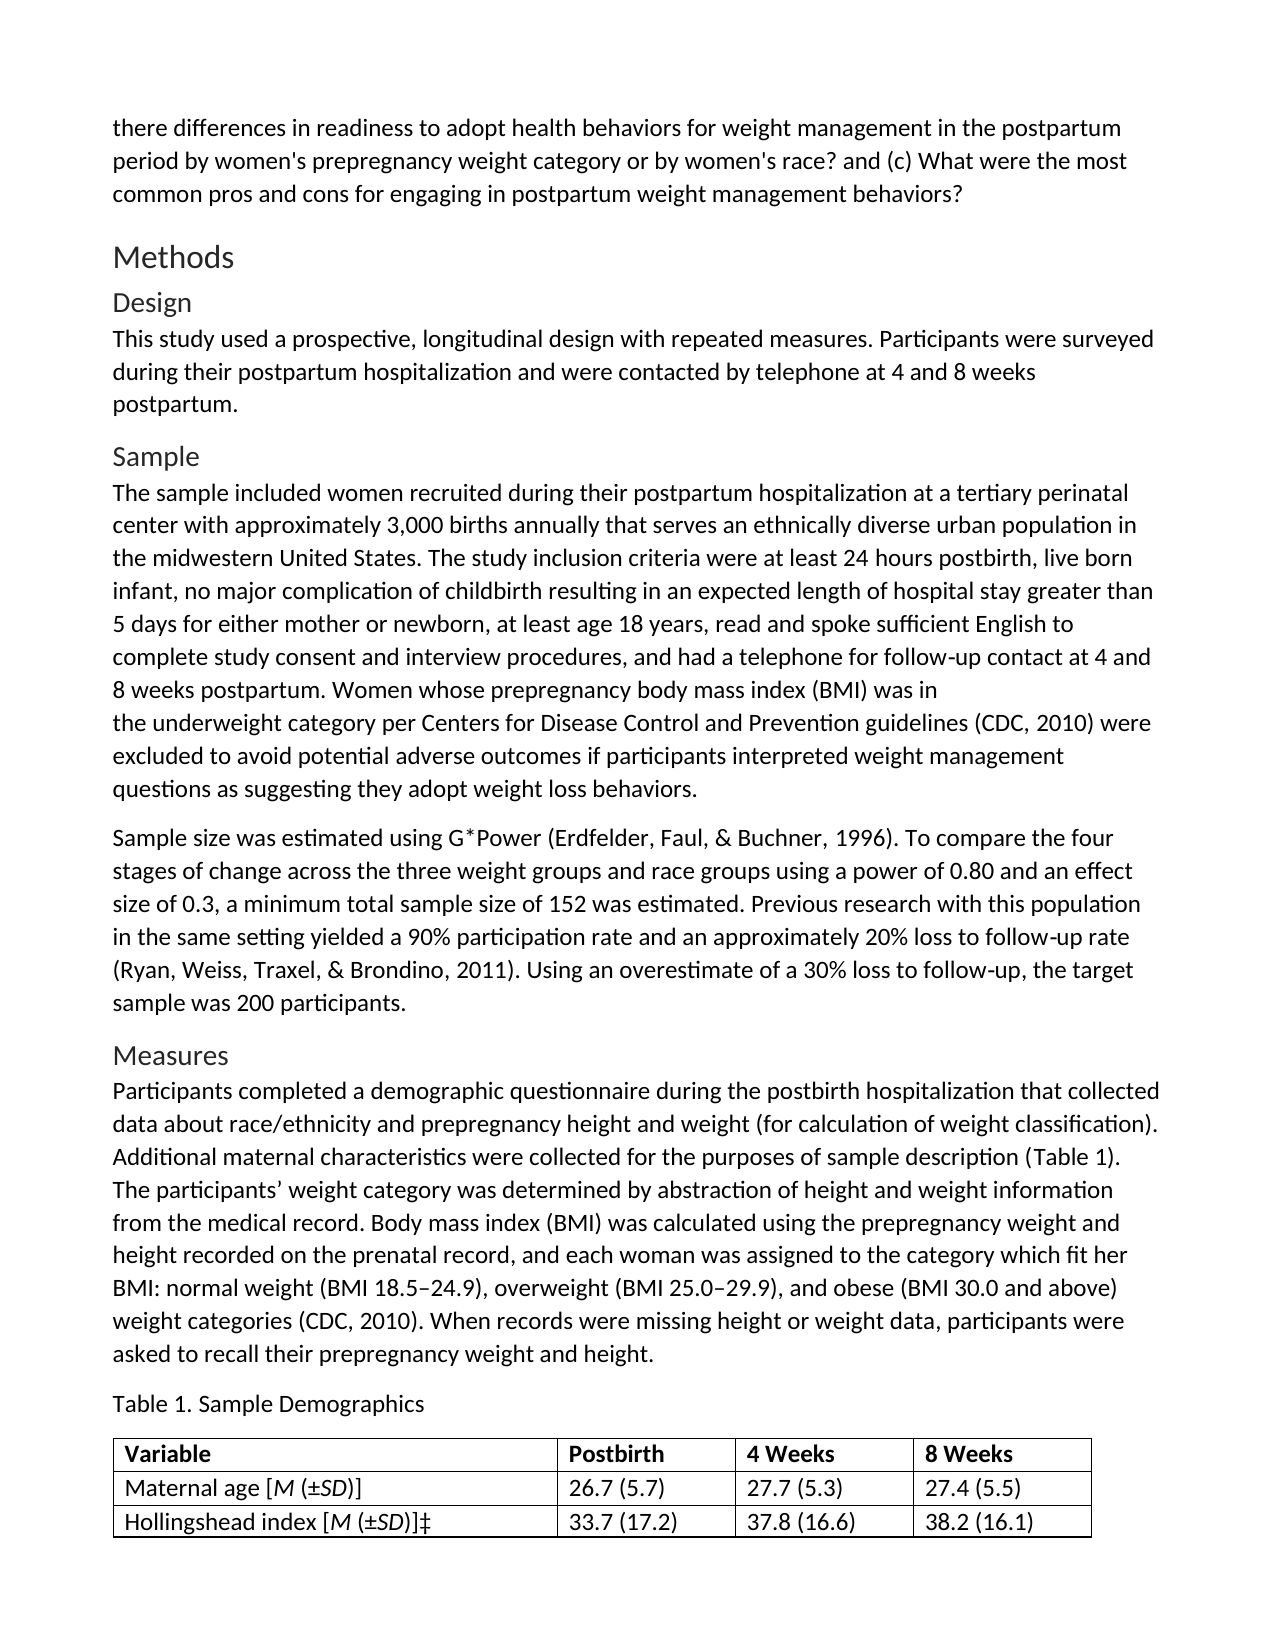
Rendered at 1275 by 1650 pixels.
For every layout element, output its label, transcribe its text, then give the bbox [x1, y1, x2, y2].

table_header 4 Weeks [736, 1439, 913, 1471]
table_cell 27.7 (5.3) [736, 1472, 913, 1505]
subtitle Methods [112, 236, 1162, 277]
subtitle Measures [112, 1037, 1162, 1072]
text This study used a prospective, longitudinal design with repeated measures. Participants were surveyed during their postpartum hospitalization and were contacted by telephone at 4 and 8 weeks postpartum. [112, 323, 1162, 419]
table_cell 37.8 (16.6) [736, 1506, 913, 1536]
table_cell Maternal age [M (±SD)] [114, 1472, 557, 1505]
table_cell 26.7 (5.7) [558, 1472, 735, 1505]
subtitle Sample [112, 438, 1162, 474]
text The sample included women recruited during their postpartum hospitalization at a tertiary perinatal center with approximately 3,000 births annually that serves an ethnically diverse urban population in the midwestern United States. The study inclusion criteria were at least 24 hours postbirth, live born infant, no major complication of childbirth resulting in an expected length of hospital stay greater than 5 days for either mother or newborn, at least age 18 years, read and spoke sufficient English to complete study consent and interview procedures, and had a telephone for follow‐up contact at 4 and 8 weeks postpartum. Women whose prepregnancy body mass index (BMI) was in the underweight category per Centers for Disease Control and Prevention guidelines (CDC, 2010) were excluded to avoid potential adverse outcomes if participants interpreted weight management questions as suggesting they adopt weight loss behaviors. [112, 477, 1162, 803]
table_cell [114, 1506, 557, 1536]
table_header 8 Weeks [914, 1439, 1091, 1471]
text Sample size was estimated using G*Power (Erdfelder, Faul, & Buchner, 1996). To compare the four stages of change across the three weight groups and race groups using a power of 0.80 and an effect size of 0.3, a minimum total sample size of 152 was estimated. Previous research with this population in the same setting yielded a 90% participation rate and an approximately 20% loss to follow‐up rate (Ryan, Weiss, Traxel, & Brondino, 2011). Using an overestimate of a 30% loss to follow‐up, the target sample was 200 participants. [112, 822, 1162, 1018]
table_cell 33.7 (17.2) [558, 1506, 735, 1536]
table_header Postbirth [558, 1439, 735, 1471]
table_cell 38.2 (16.1) [914, 1506, 1091, 1536]
table_cell 27.4 (5.5) [914, 1472, 1091, 1505]
subtitle Design [112, 284, 1162, 320]
text Participants completed a demographic questionnaire during the postbirth hospitalization that collected data about race/ethnicity and prepregnancy height and weight (for calculation of weight classification). Additional maternal characteristics were collected for the purposes of sample description (Table 1). The participants’ weight category was determined by abstraction of height and weight information from the medical record. Body mass index (BMI) was calculated using the prepregnancy weight and height recorded on the prenatal record, and each woman was assigned to the category which fit her BMI: normal weight (BMI 18.5–24.9), overweight (BMI 25.0–29.9), and obese (BMI 30.0 and above) weight categories (CDC, 2010). When records were missing height or weight data, participants were asked to recall their prepregnancy weight and height. [112, 1075, 1162, 1369]
table_header Variable [114, 1439, 557, 1471]
text Table 1. Sample Demographics [112, 1388, 1162, 1418]
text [112, 112, 1162, 209]
